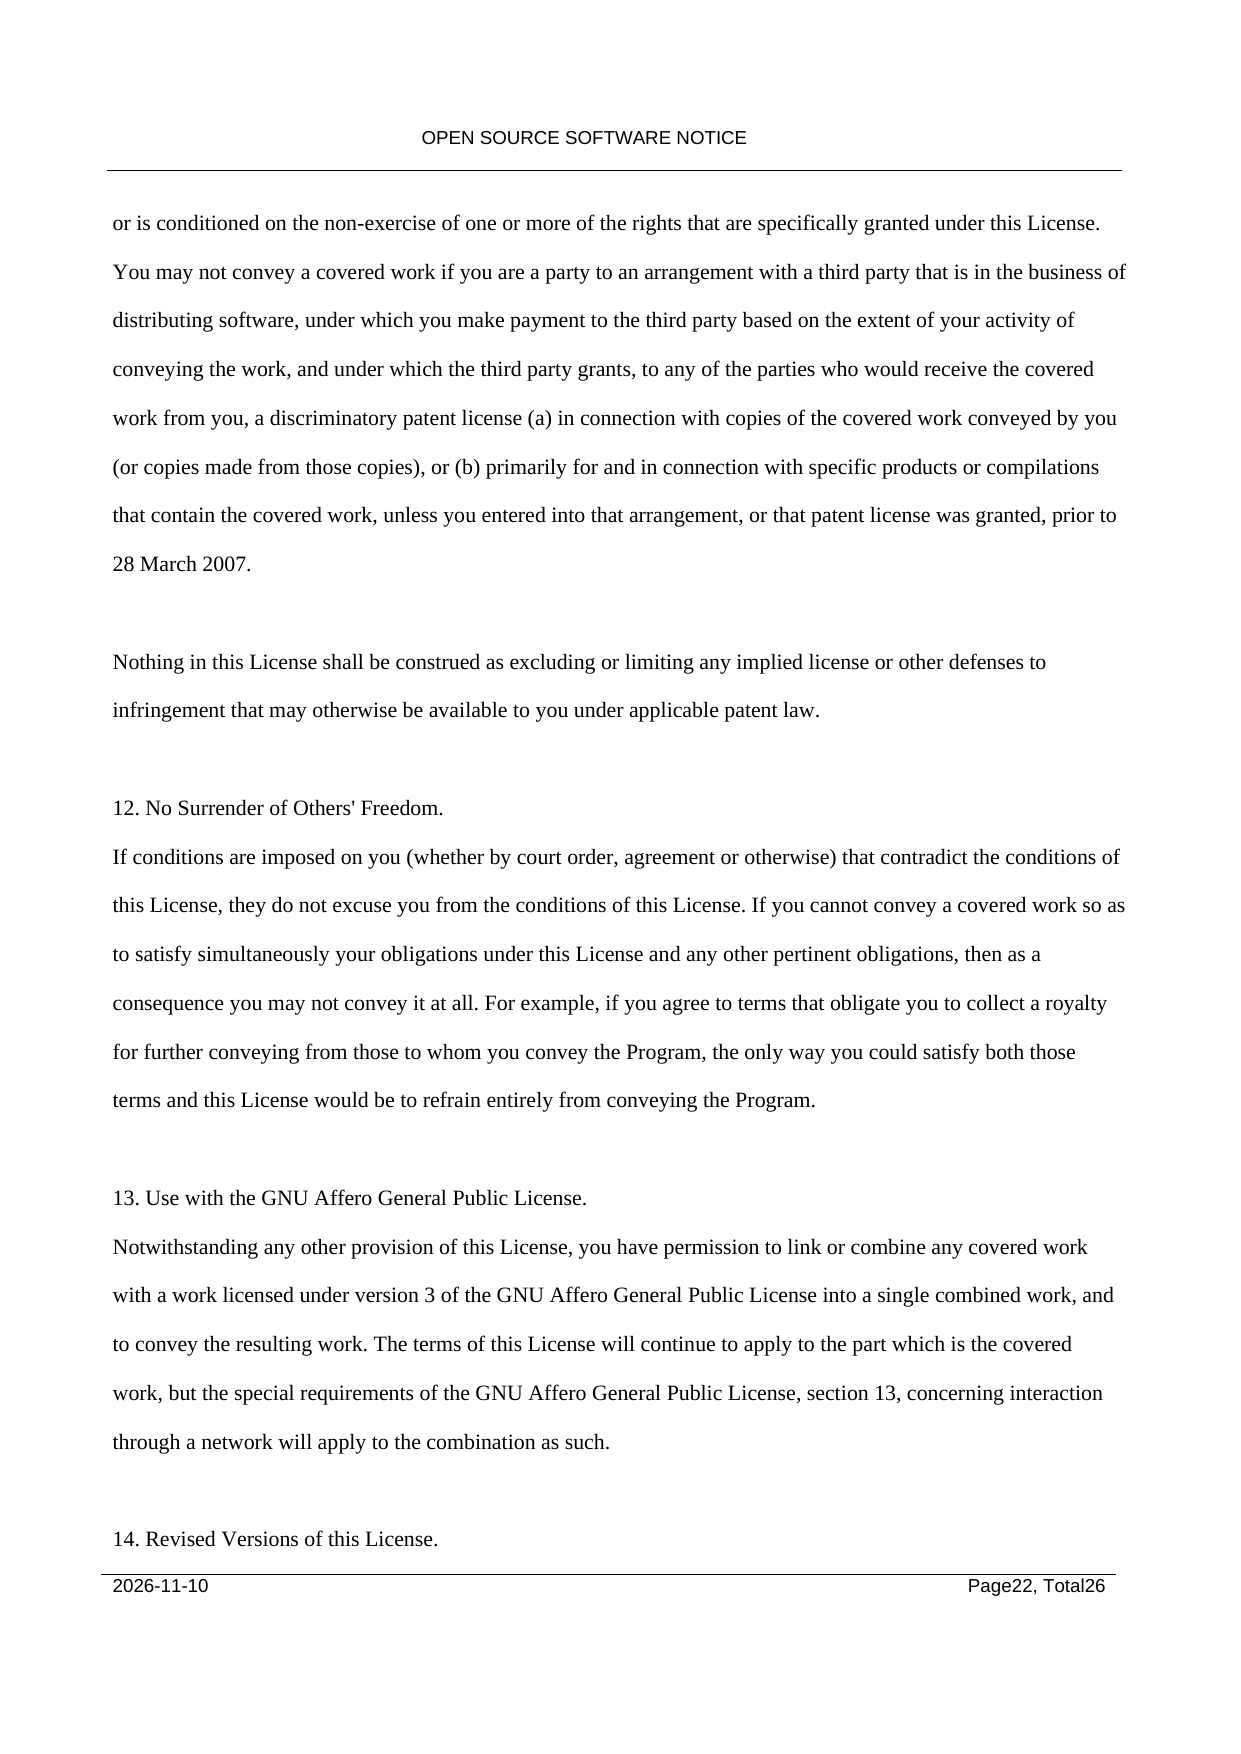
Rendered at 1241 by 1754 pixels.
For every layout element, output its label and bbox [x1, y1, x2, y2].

text [112, 206, 1128, 1555]
